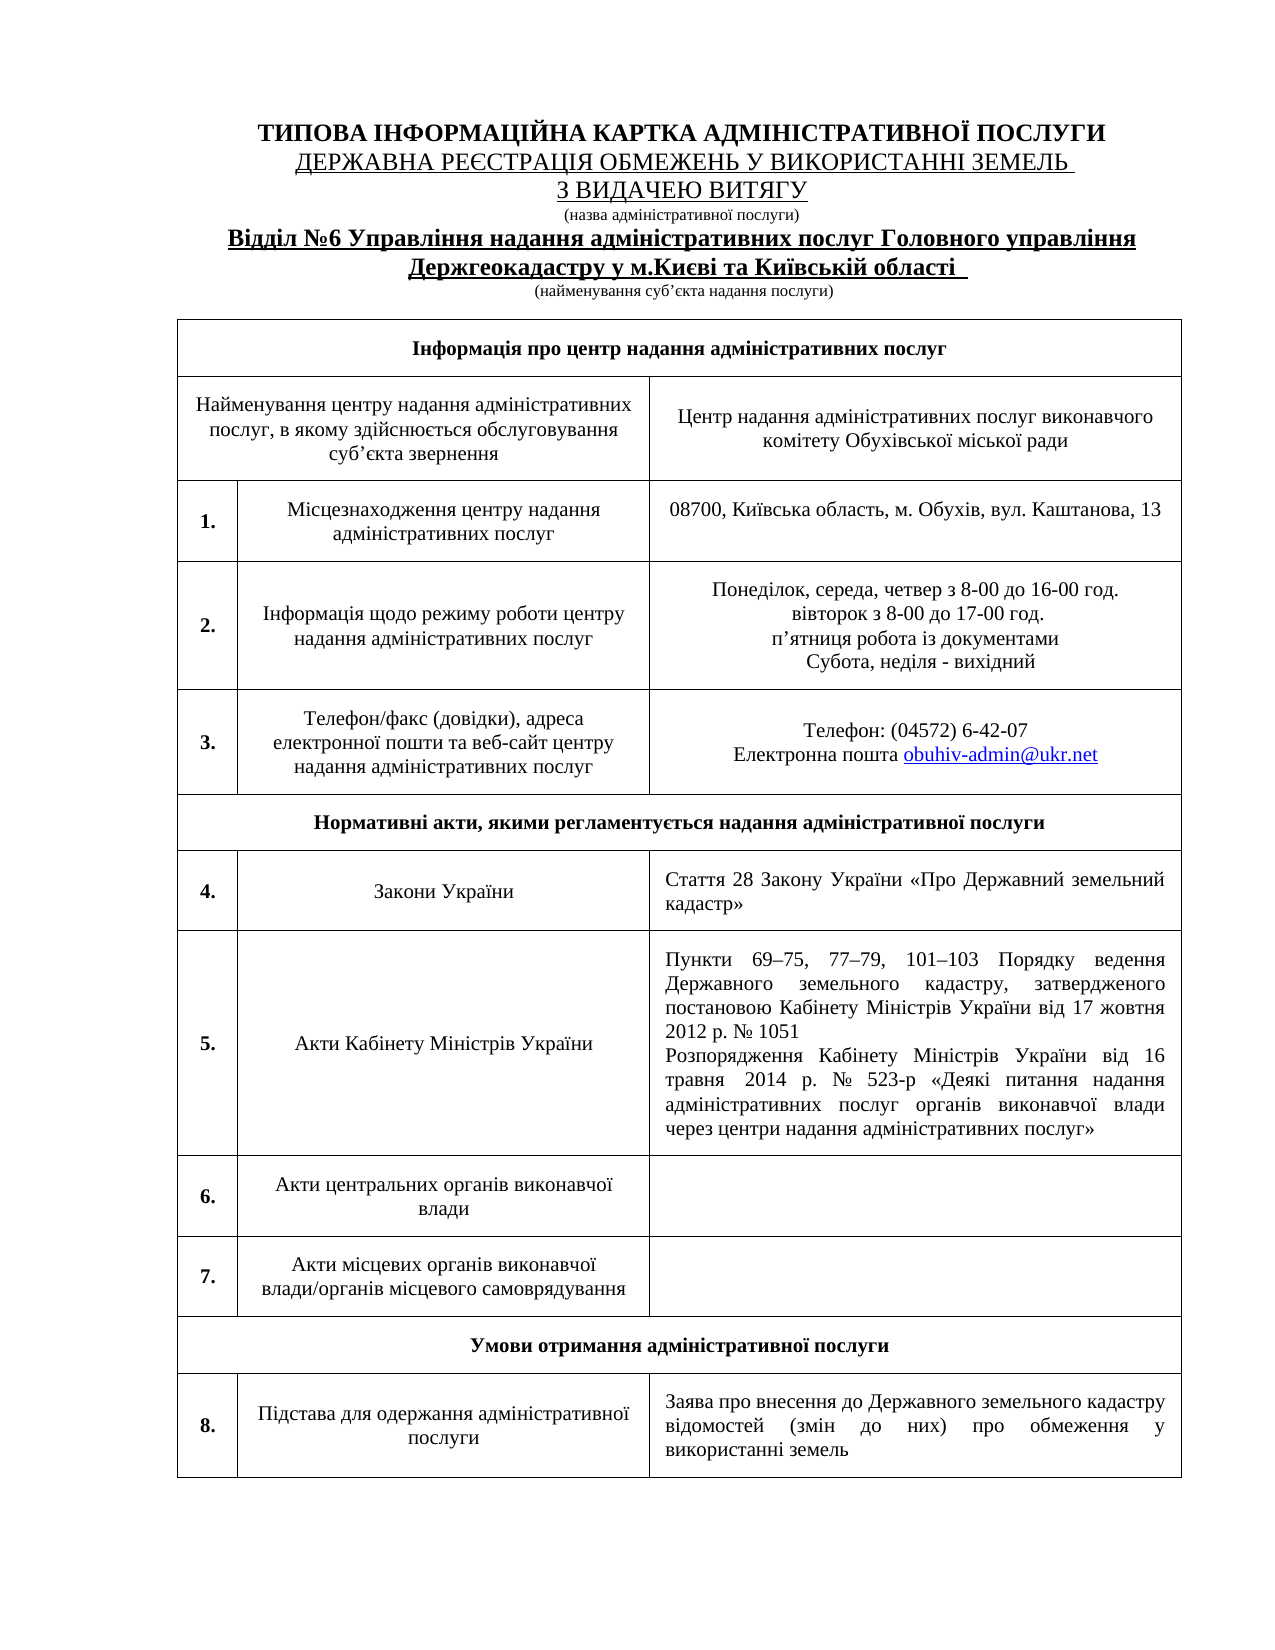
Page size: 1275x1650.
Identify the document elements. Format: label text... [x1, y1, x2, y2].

table_cell 6. [178, 1156, 237, 1236]
table_cell 7. [178, 1237, 237, 1316]
table_cell Акти центральних органів виконавчої влади [238, 1156, 649, 1236]
table_cell [650, 1156, 1181, 1236]
table_cell Нормативні акти, якими регламентується надання адміністративної послуги [178, 795, 1181, 850]
table_cell Пункти 69–75, 77–79, 101–103 Порядку ведення Державного земельного кадастру, затвердженого постановою Кабінету Міністрів України від 17 жовтня 2012 р. № 1051 Розпорядження Кабінету Міністрів України від 16 травня 2014 р. № 523-р «Деякі питання надання адміністративних послуг органів виконавчої влади через центри надання адміністративних послуг» [650, 931, 1181, 1155]
table_cell Центр надання адміністративних послуг виконавчого комітету Обухівської міської ради [650, 377, 1181, 480]
table_cell Телефон: (04572) 6-42-07 Електронна пошта obuhiv-admin@ukr.net [650, 690, 1181, 794]
table_cell Телефон/факс (довідки), адреса електронної пошти та веб-сайт центру надання адміністративних послуг [238, 690, 649, 794]
text ДЕРЖАВНА РЕЄСТРАЦІЯ ОБМЕЖЕНЬ У ВИКОРИСТАННІ ЗЕМЕЛЬ [177, 147, 1186, 176]
table_cell Умови отримання адміністративної послуги [178, 1317, 1181, 1372]
table_cell Заява про внесення до Державного земельного кадастру відомостей (змін до них) про обмеження у використанні земель [650, 1374, 1181, 1477]
table_header Інформація про центр надання адміністративних послуг [178, 320, 1181, 376]
table_cell [650, 1237, 1181, 1316]
text (назва адміністративної послуги) [177, 204, 1186, 223]
table_cell Стаття 28 Закону України «Про Державний земельний кадастр» [650, 851, 1181, 930]
table_cell 5. [178, 931, 237, 1155]
table_cell Акти місцевих органів виконавчої влади/органів місцевого самоврядування [238, 1237, 649, 1316]
table_cell Понеділок, середа, четвер з 8-00 до 16-00 год. вівторок з 8-00 до 17-00 год. п’ятниця робота із документами Субота, неділя - вихідний [650, 562, 1181, 689]
table_cell 1. [178, 481, 237, 561]
text ТИПОВА ІНФОРМАЦІЙНА КАРТКА АДМІНІСТРАТИВНОЇ ПОСЛУГИ [177, 118, 1186, 147]
table_cell Підстава для одержання адміністративної послуги [238, 1374, 649, 1477]
table_cell 8. [178, 1374, 237, 1477]
text Відділ №6 Управління надання адміністративних послуг Головного управління Держгеокадастру у м.Києві та Київській області [177, 223, 1186, 281]
text (найменування суб’єкта надання послуги) [177, 281, 1186, 300]
table_cell Акти Кабінету Міністрів України [238, 931, 649, 1155]
table_cell 2. [178, 562, 237, 689]
table_cell Інформація щодо режиму роботи центру надання адміністративних послуг [238, 562, 649, 689]
text З ВИДАЧЕЮ ВИТЯГУ [177, 176, 1186, 204]
table_cell Закони України [238, 851, 649, 930]
table_cell 08700, Київська область, м. Обухів, вул. Каштанова, 13 [650, 481, 1181, 561]
table_cell Найменування центру надання адміністративних послуг, в якому здійснюється обслуговування суб’єкта звернення [178, 377, 649, 480]
table_cell 4. [178, 851, 237, 930]
table_cell Місцезнаходження центру надання адміністративних послуг [238, 481, 649, 561]
table_cell 3. [178, 690, 237, 794]
